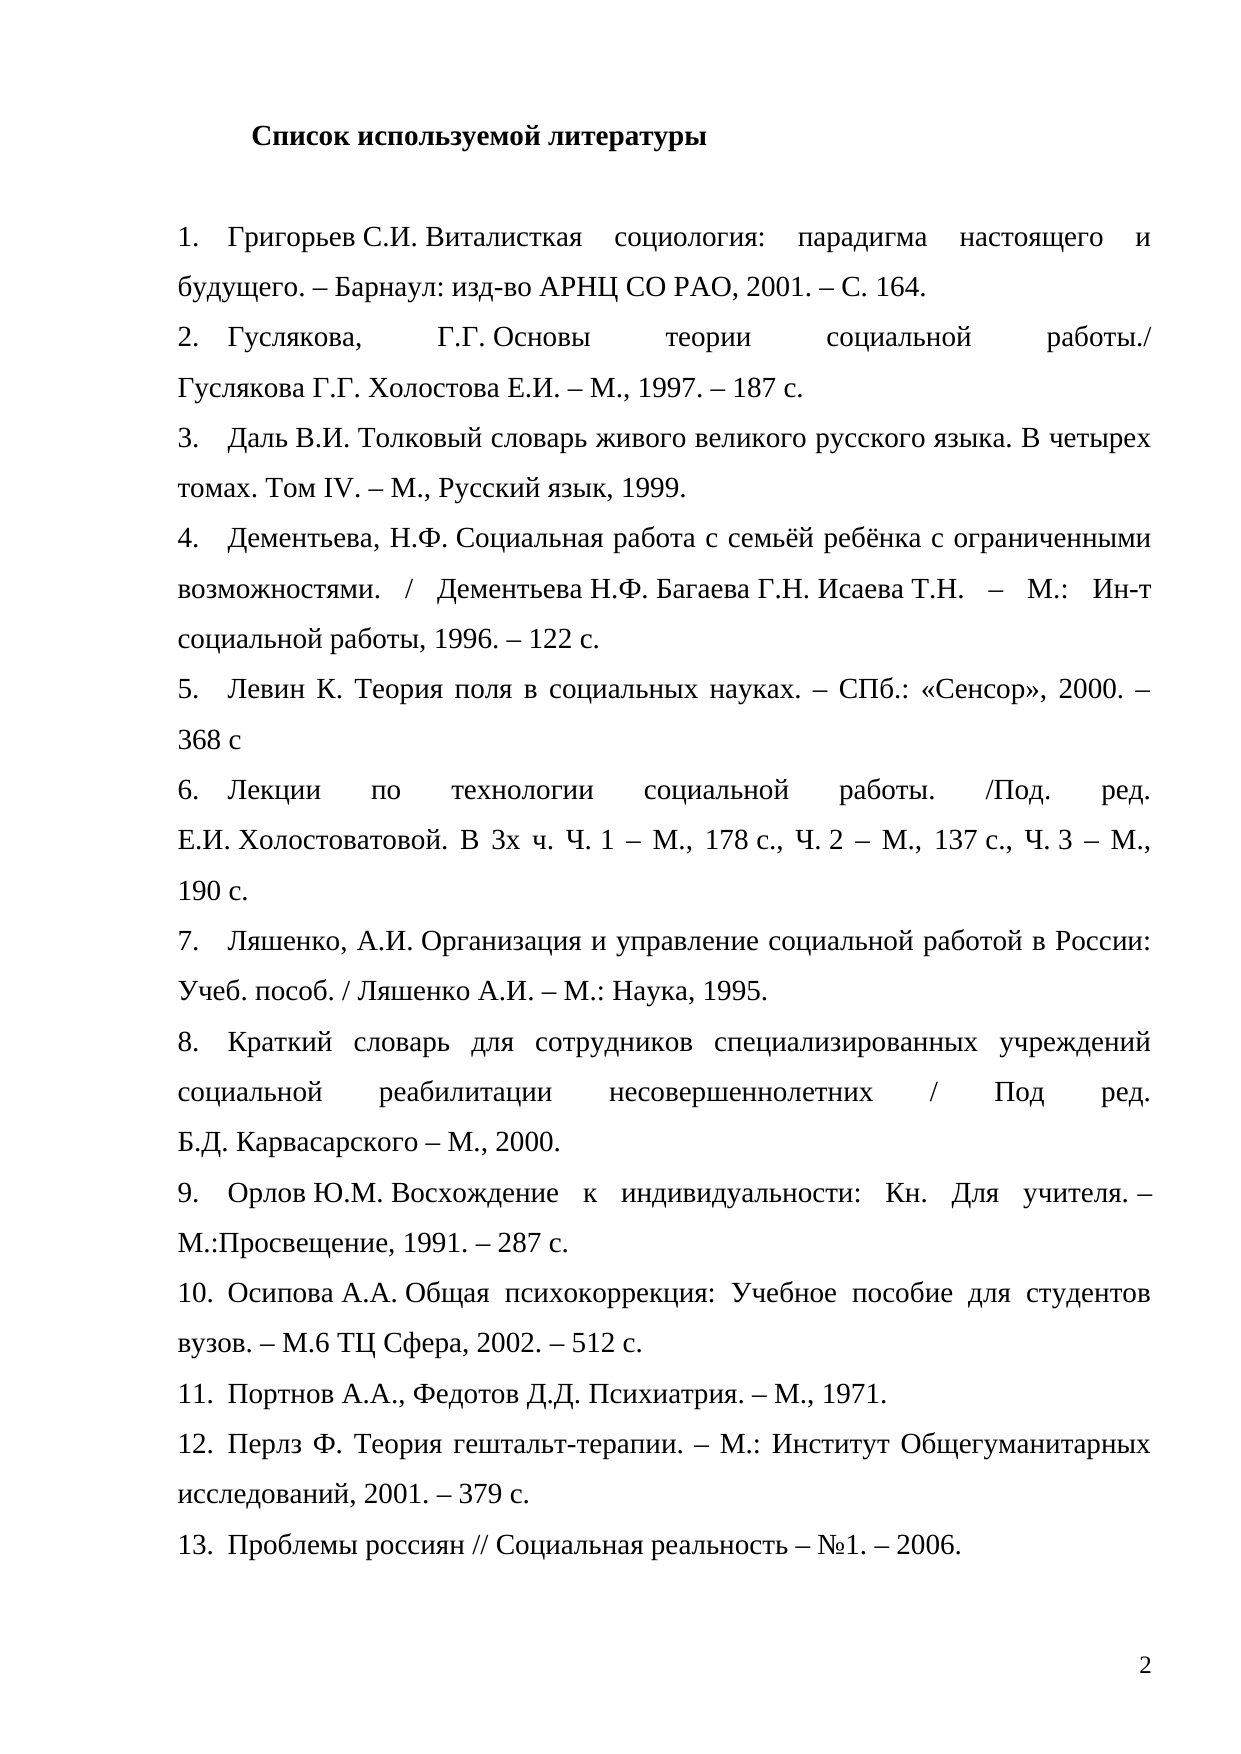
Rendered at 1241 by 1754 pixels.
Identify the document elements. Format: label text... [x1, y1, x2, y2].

text Список используемой литературы [177, 118, 1152, 152]
list Лекции по технологии социальной работы. /Под. ред. Е.И. Холостоватовой. В 3х ч. Ч. 1 – М., 178 с., Ч. 2 – М., 137 с., Ч. 3 – М., 190 с. [177, 772, 1152, 906]
list Осипова А.А. Общая психокоррекция: Учебное пособие для студентов вузов. – М.6 ТЦ Сфера, 2002. – 512 с. [177, 1275, 1152, 1359]
list Проблемы россиян // Социальная реальность – №1. – 2006. [177, 1527, 1152, 1560]
list Краткий словарь для сотрудников специализированных учреждений социальной реабилитации несовершеннолетних / Под ред. Б.Д. Карвасарского – М., 2000. [177, 1024, 1152, 1158]
list Григорьев С.И. Виталисткая социология: парадигма настоящего и будущего. – Барнаул: изд-во АРНЦ СО РАО, 2001. – С. 164. [177, 219, 1152, 303]
list Ляшенко, А.И. Организация и управление социальной работой в России: Учеб. пособ. / Ляшенко А.И. – М.: Наука, 1995. [177, 923, 1152, 1007]
list Даль В.И. Толковый словарь живого великого русского языка. В четырех томах. Том IV. – М., Русский язык, 1999. [177, 420, 1152, 504]
list Левин К. Теория поля в социальных науках. – СПб.: «Сенсор», 2000. – 368 с [177, 672, 1152, 755]
list Перлз Ф. Теория гештальт-терапии. – М.: Институт Общегуманитарных исследований, 2001. – 379 с. [177, 1426, 1152, 1510]
list Гуслякова, Г.Г. Основы теории социальной работы./ Гуслякова Г.Г. Холостова Е.И. – М., 1997. – 187 с. [177, 319, 1152, 403]
list Дементьева, Н.Ф. Социальная работа с семьёй ребёнка с ограниченными возможностями. / Дементьева Н.Ф. Багаева Г.Н. Исаева Т.Н. – М.: Ин-т социальной работы, 1996. – 122 с. [177, 521, 1152, 655]
list Портнов А.А., Федотов Д.Д. Психиатрия. – М., 1971. [177, 1376, 1152, 1409]
list Орлов Ю.М. Восхождение к индивидуальности: Кн. Для учителя. – М.:Просвещение, 1991. – 287 с. [177, 1175, 1152, 1258]
